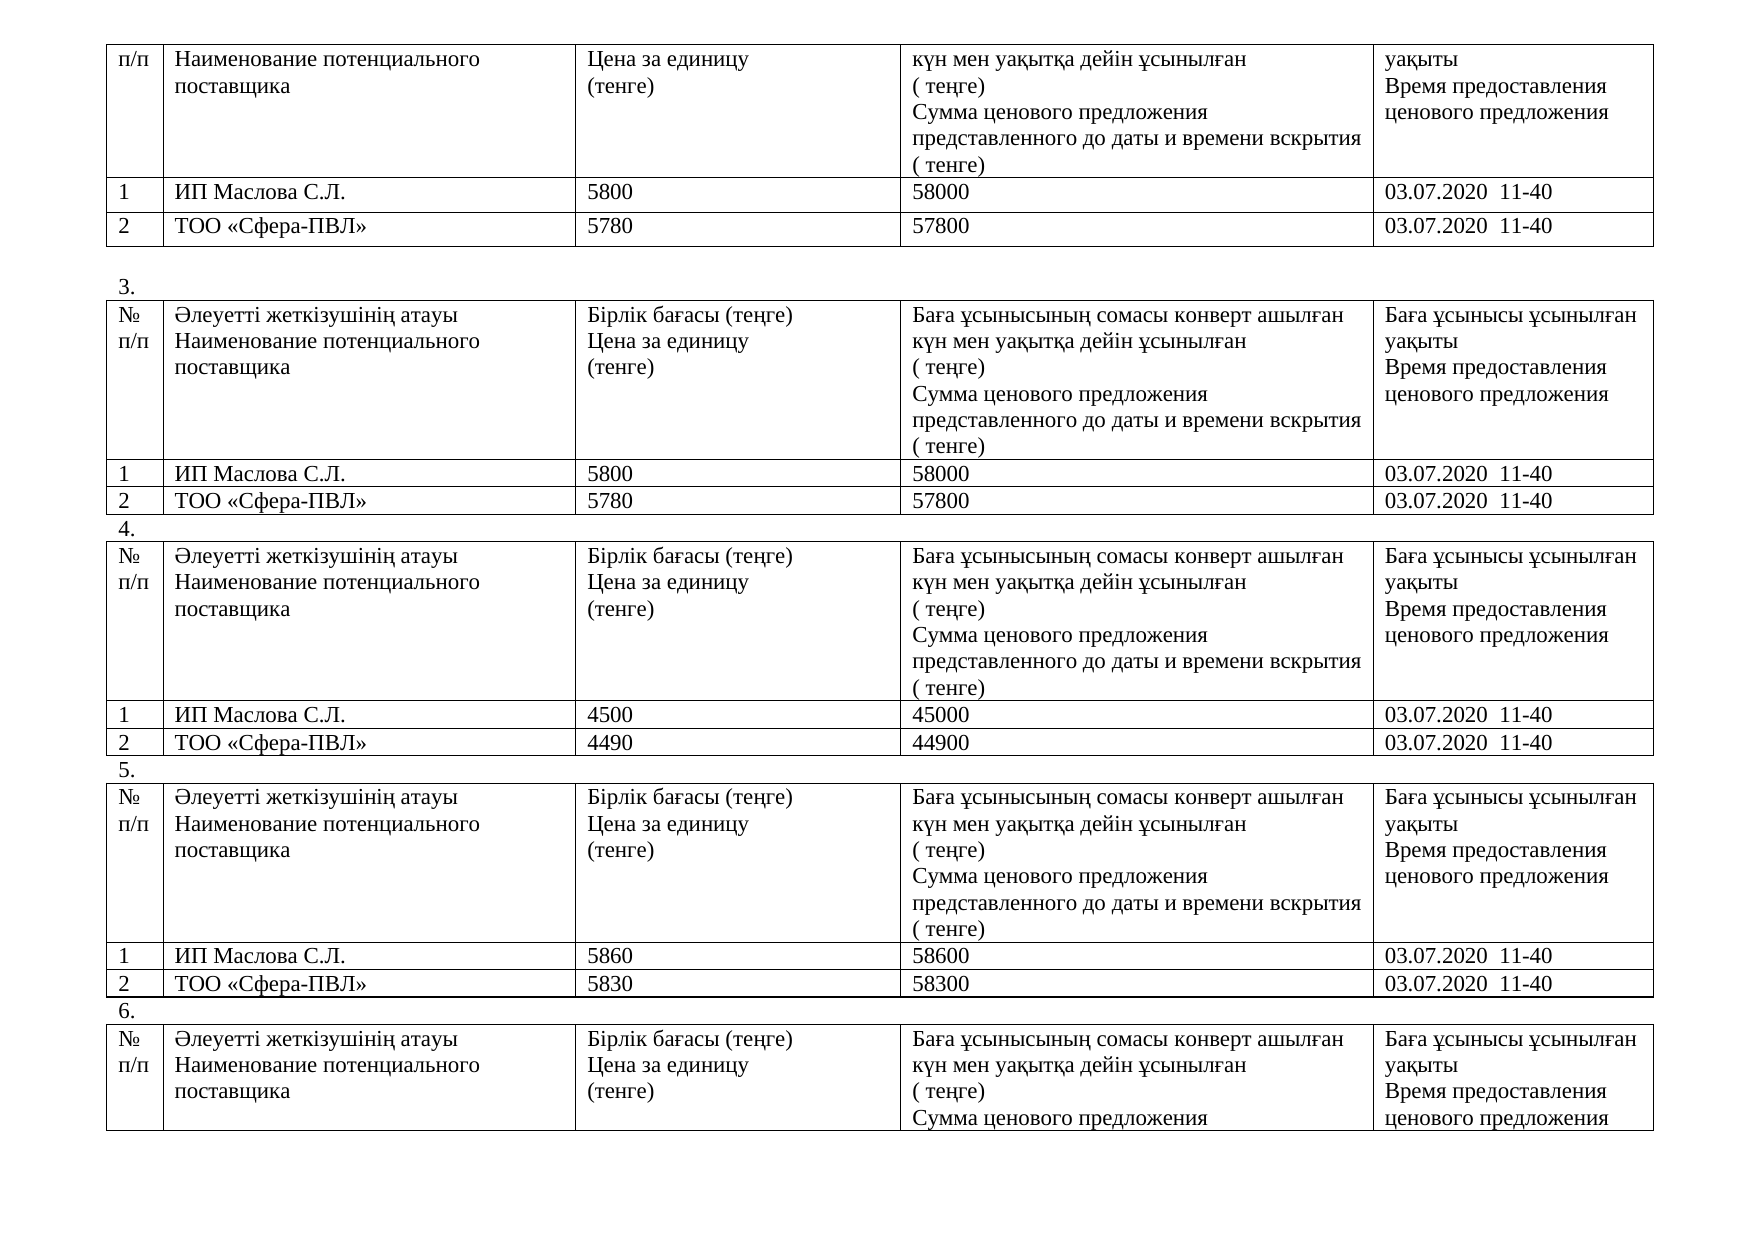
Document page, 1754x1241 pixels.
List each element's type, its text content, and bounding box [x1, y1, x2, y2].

table_cell 57800 [901, 213, 1373, 246]
table_header Баға ұсынысы ұсынылған уақыты Время предоставления ценового предложения [1374, 542, 1653, 700]
table_cell 58000 [901, 460, 1373, 486]
table_cell ИП Маслова С.Л. [164, 943, 575, 969]
table_cell 5800 [576, 178, 900, 212]
table_cell 45000 [901, 701, 1373, 728]
table_header № п/п [107, 45, 163, 177]
table_cell 57800 [901, 487, 1373, 514]
table_cell 03.07.2020 11-40 [1374, 487, 1653, 514]
table_header Баға ұсынысы ұсынылған уақыты Время предоставления ценового предложения [1374, 784, 1653, 942]
table_cell 1 [107, 701, 163, 728]
table_cell ИП Маслова С.Л. [164, 460, 575, 486]
table_cell 5860 [576, 943, 900, 969]
table_cell 03.07.2020 11-40 [1374, 213, 1653, 246]
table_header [164, 45, 575, 177]
table_cell ТОО «Сфера-ПВЛ» [164, 729, 575, 755]
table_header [1374, 45, 1653, 177]
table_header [576, 1025, 900, 1130]
text 6. [118, 998, 1636, 1024]
table_cell 58300 [901, 970, 1373, 996]
table_cell 1 [107, 460, 163, 486]
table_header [901, 45, 1373, 177]
table_cell 1 [107, 943, 163, 969]
table_cell 2 [107, 213, 163, 246]
table_cell ТОО «Сфера-ПВЛ» [164, 970, 575, 996]
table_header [164, 1025, 575, 1130]
table_cell 4500 [576, 701, 900, 728]
table_cell ТОО «Сфера-ПВЛ» [164, 213, 575, 246]
table_cell 58600 [901, 943, 1373, 969]
table_header № п/п [107, 784, 163, 942]
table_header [901, 1025, 1373, 1130]
text 5. [118, 756, 1636, 782]
table_cell 03.07.2020 11-40 [1374, 460, 1653, 486]
table_cell 4490 [576, 729, 900, 755]
table_cell ИП Маслова С.Л. [164, 178, 575, 212]
table_cell 2 [107, 970, 163, 996]
table_header Әлеуетті жеткізушінің атауы Наименование потенциального поставщика [164, 301, 575, 459]
text 4. [118, 515, 1636, 541]
table_header Бірлік бағасы (теңге) Цена за единицу (тенге) [576, 301, 900, 459]
table_cell 2 [107, 729, 163, 755]
table_header Бірлік бағасы (теңге) Цена за единицу (тенге) [576, 542, 900, 700]
table_cell 5780 [576, 487, 900, 514]
table_cell 03.07.2020 11-40 [1374, 701, 1653, 728]
table_cell 5800 [576, 460, 900, 486]
table_cell 5780 [576, 213, 900, 246]
table_cell 03.07.2020 11-40 [1374, 970, 1653, 996]
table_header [1374, 1025, 1653, 1130]
table_header № п/п [107, 1025, 163, 1130]
table_header № п/п [107, 301, 163, 459]
table_header Бірлік бағасы (теңге) Цена за единицу (тенге) [576, 784, 900, 942]
table_cell 44900 [901, 729, 1373, 755]
table_cell ИП Маслова С.Л. [164, 701, 575, 728]
table_cell ТОО «Сфера-ПВЛ» [164, 487, 575, 514]
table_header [576, 45, 900, 177]
table_header Баға ұсынысы ұсынылған уақыты Время предоставления ценового предложения [1374, 301, 1653, 459]
table_cell 1 [107, 178, 163, 212]
table_cell 58000 [901, 178, 1373, 212]
table_cell 03.07.2020 11-40 [1374, 943, 1653, 969]
table_cell 03.07.2020 11-40 [1374, 729, 1653, 755]
table_cell 5830 [576, 970, 900, 996]
table_header Әлеуетті жеткізушінің атауы Наименование потенциального поставщика [164, 784, 575, 942]
table_header № п/п [107, 542, 163, 700]
table_cell 2 [107, 487, 163, 514]
table_cell 03.07.2020 11-40 [1374, 178, 1653, 212]
text 3. [118, 273, 1636, 300]
table_header Әлеуетті жеткізушінің атауы Наименование потенциального поставщика [164, 542, 575, 700]
